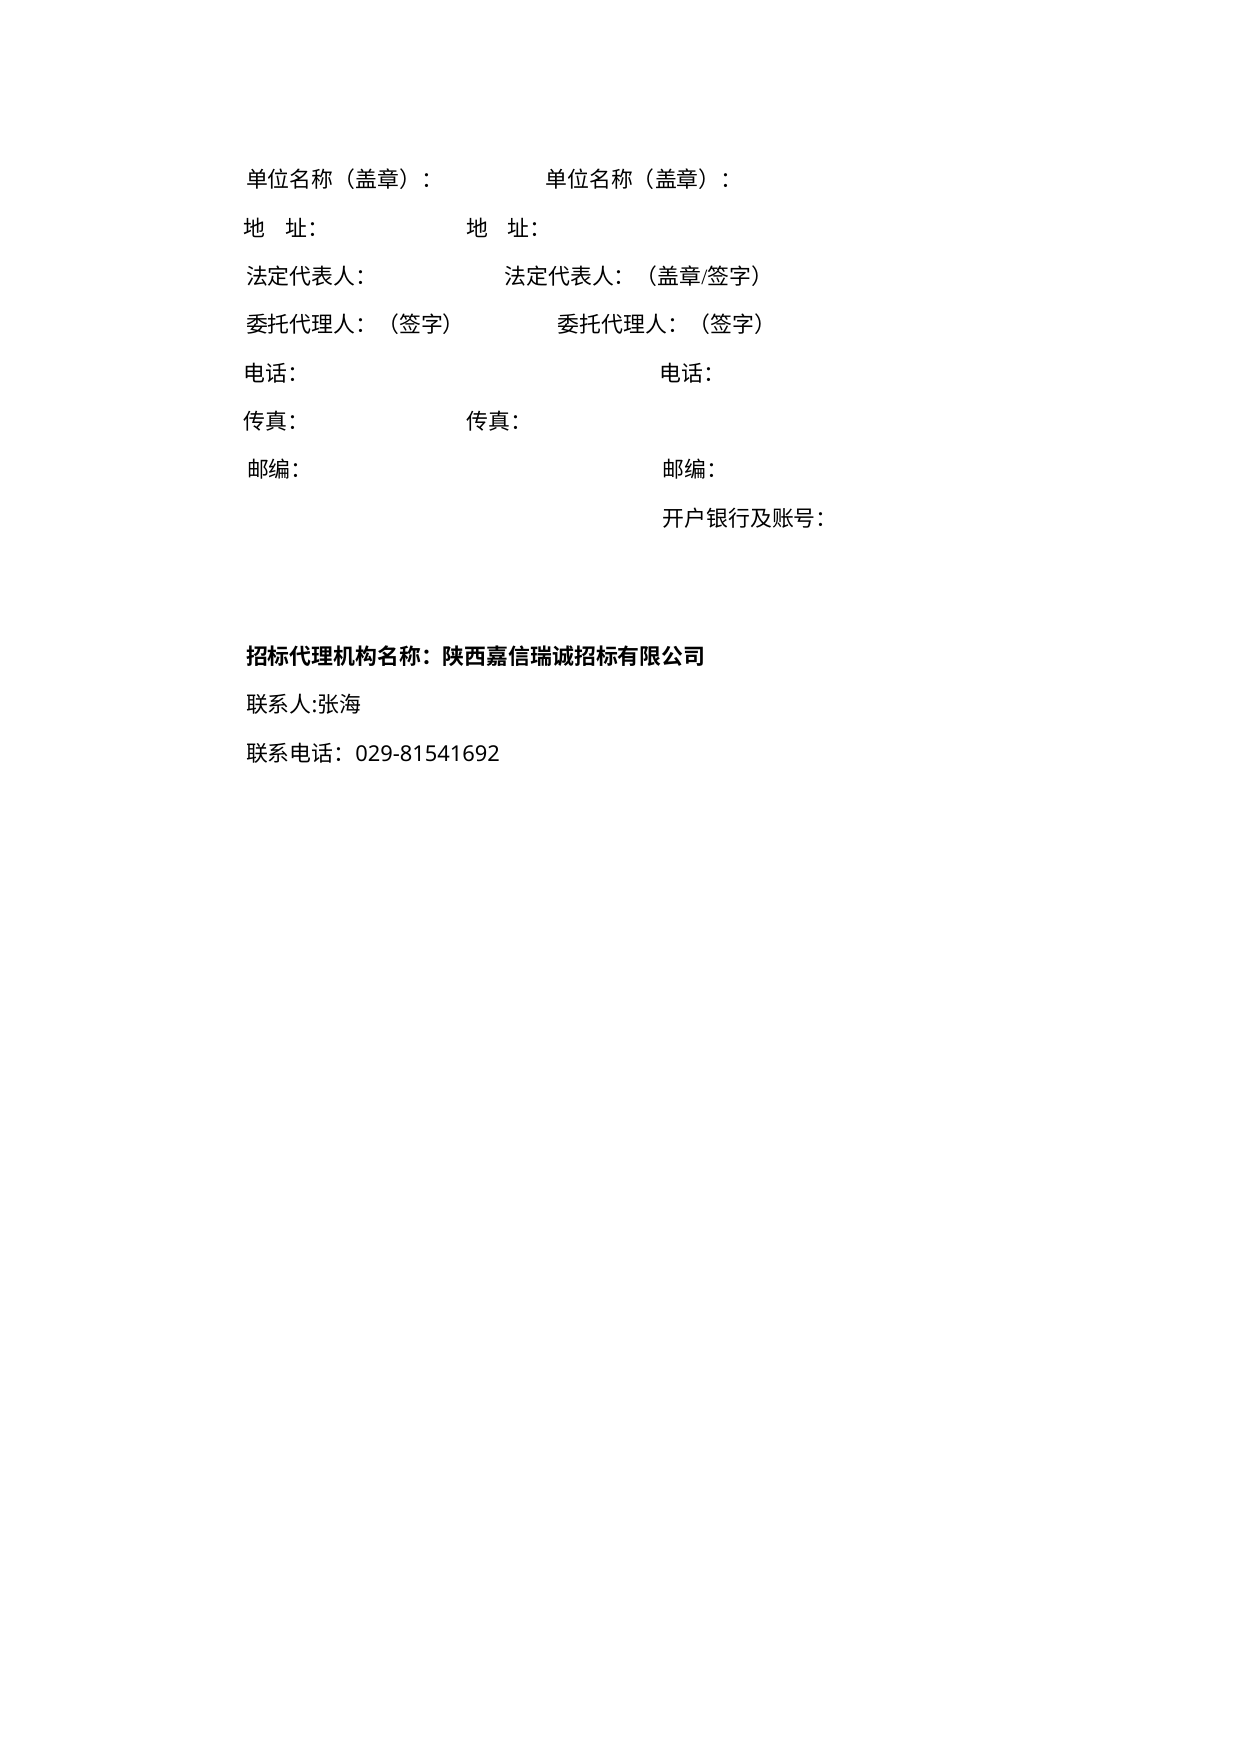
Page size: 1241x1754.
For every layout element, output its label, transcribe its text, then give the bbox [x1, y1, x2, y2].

text 地 址： 地 址： [187, 210, 1053, 243]
text 法定代表人： 法定代表人：（盖章/签字） [187, 259, 1053, 291]
text 联系电话：029-81541692 [187, 736, 1053, 768]
text 委托代理人：（签字） 委托代理人：（签字） [187, 307, 1053, 339]
text 电话： 电话： [187, 355, 1053, 388]
text 传真： 传真： [187, 404, 1053, 436]
text 开户银行及账号： [187, 500, 1053, 533]
text 邮编： 邮编： [187, 452, 1053, 484]
text 单位名称（盖章）： 单位名称（盖章）： [187, 162, 1053, 194]
text 联系人:张海 [187, 687, 1053, 720]
text 招标代理机构名称：陕西嘉信瑞诚招标有限公司 [187, 639, 1053, 671]
